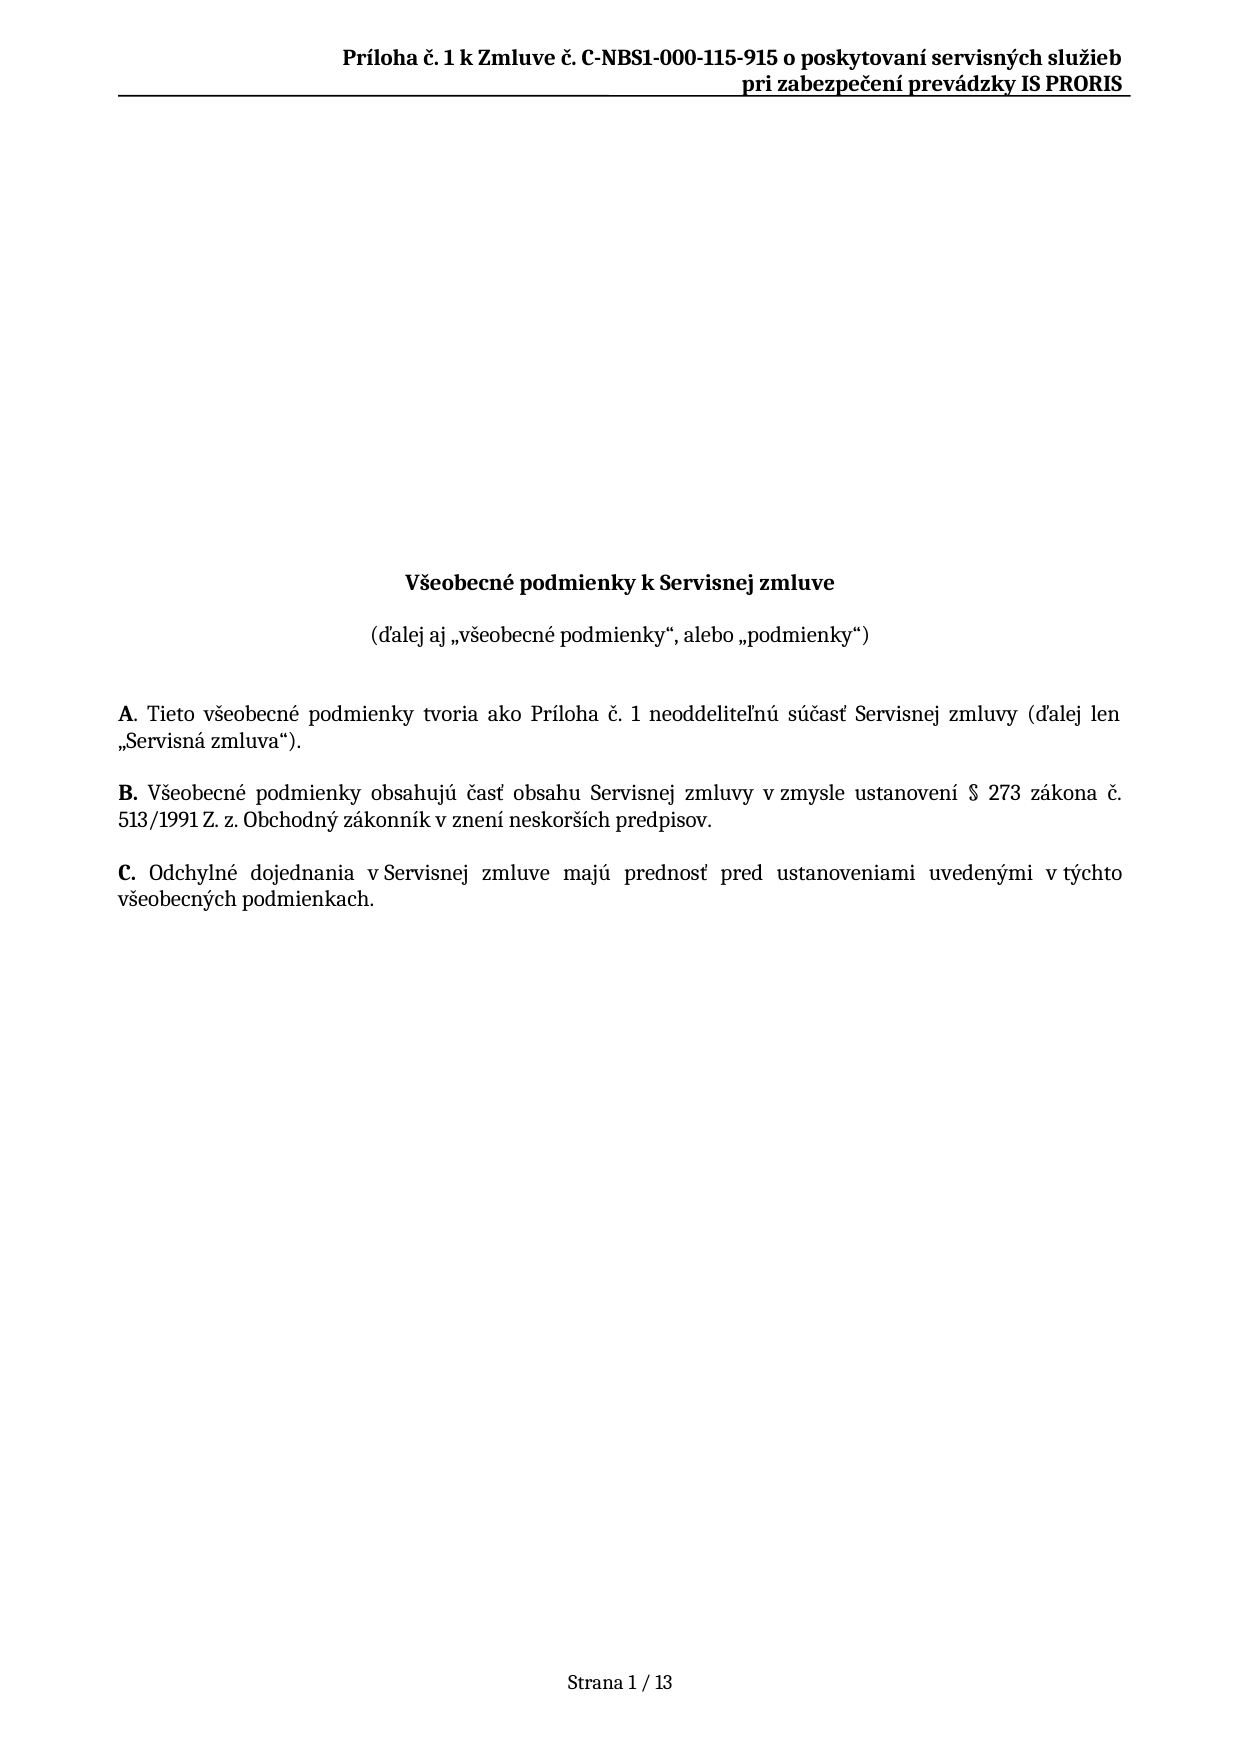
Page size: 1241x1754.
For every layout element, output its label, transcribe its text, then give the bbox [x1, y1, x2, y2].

text A. Tieto všeobecné podmienky tvoria ako Príloha č. 1 neoddeliteľnú súčasť Servisnej zmluvy (ďalej len „Servisná zmluva“). [118, 701, 1122, 754]
text C. Odchylné dojednania v Servisnej zmluve majú prednosť pred ustanoveniami uvedenými v týchto všeobecných podmienkach. [118, 859, 1122, 912]
text B. Všeobecné podmienky obsahujú časť obsahu Servisnej zmluvy v zmysle ustanovení § 273 zákona č. 513/1991 Z. z. Obchodný zákonník v znení neskorších predpisov. [118, 780, 1122, 833]
text (ďalej aj „všeobecné podmienky“, alebo „podmienky“) [118, 622, 1122, 648]
text Všeobecné podmienky k Servisnej zmluve [118, 569, 1122, 596]
